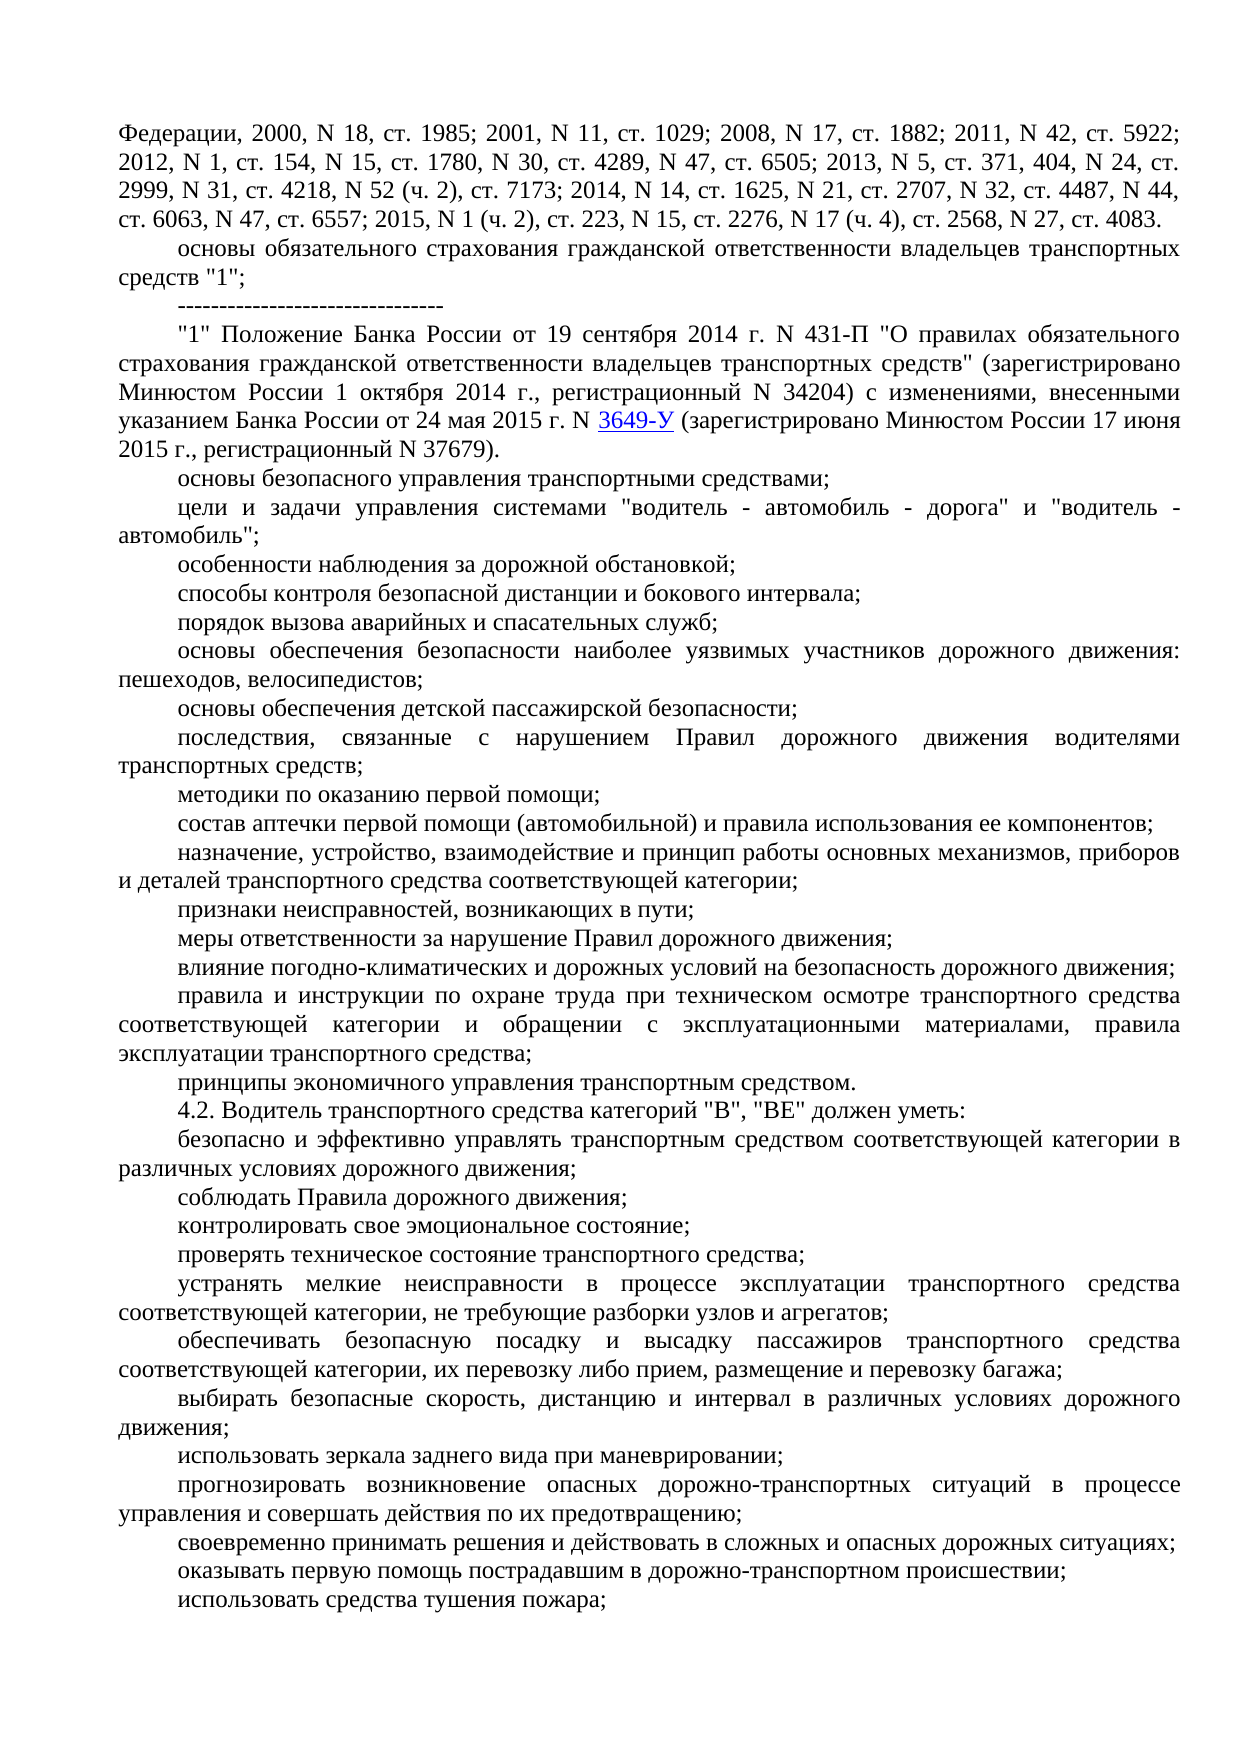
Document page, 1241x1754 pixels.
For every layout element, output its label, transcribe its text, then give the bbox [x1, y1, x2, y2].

text выбирать безопасные скорость, дистанцию и интервал в различных условиях дорожного движения; [118, 1383, 1181, 1441]
text проверять техническое состояние транспортного средства; [118, 1239, 1181, 1268]
text 4.2. Водитель транспортного средства категорий "B", "BE" должен уметь: [118, 1096, 1181, 1124]
text прогнозировать возникновение опасных дорожно-транспортных ситуаций в процессе управления и совершать действия по их предотвращению; [118, 1469, 1181, 1527]
text последствия, связанные с нарушением Правил дорожного движения водителями транспортных средств; [118, 722, 1181, 779]
text основы обеспечения безопасности наиболее уязвимых участников дорожного движения: пешеходов, велосипедистов; [118, 636, 1181, 693]
text назначение, устройство, взаимодействие и принцип работы основных механизмов, приборов и деталей транспортного средства соответствующей категории; [118, 837, 1181, 894]
text признаки неисправностей, возникающих в пути; [118, 894, 1181, 923]
text устранять мелкие неисправности в процессе эксплуатации транспортного средства соответствующей категории, не требующие разборки узлов и агрегатов; [118, 1268, 1181, 1326]
text меры ответственности за нарушение Правил дорожного движения; [118, 923, 1181, 952]
text оказывать первую помощь пострадавшим в дорожно-транспортном происшествии; [118, 1556, 1181, 1584]
text -------------------------------- [118, 291, 1181, 319]
text принципы экономичного управления транспортным средством. [118, 1067, 1181, 1096]
text порядок вызова аварийных и спасательных служб; [118, 607, 1181, 636]
text правила и инструкции по охране труда при техническом осмотре транспортного средства соответствующей категории и обращении с эксплуатационными материалами, правила эксплуатации транспортного средства; [118, 981, 1181, 1067]
text использовать зеркала заднего вида при маневрировании; [118, 1441, 1181, 1469]
text цели и задачи управления системами "водитель - автомобиль - дорога" и "водитель - автомобиль"; [118, 492, 1181, 549]
text использовать средства тушения пожара; [118, 1584, 1181, 1613]
text контролировать свое эмоциональное состояние; [118, 1211, 1181, 1239]
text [118, 118, 1181, 233]
text соблюдать Правила дорожного движения; [118, 1182, 1181, 1211]
text безопасно и эффективно управлять транспортным средством соответствующей категории в различных условиях дорожного движения; [118, 1124, 1181, 1182]
text влияние погодно-климатических и дорожных условий на безопасность дорожного движения; [118, 952, 1181, 981]
text основы обязательного страхования гражданской ответственности владельцев транспортных средств "1"; [118, 233, 1181, 291]
text способы контроля безопасной дистанции и бокового интервала; [118, 578, 1181, 607]
text состав аптечки первой помощи (автомобильной) и правила использования ее компонентов; [118, 808, 1181, 837]
text особенности наблюдения за дорожной обстановкой; [118, 549, 1181, 578]
text обеспечивать безопасную посадку и высадку пассажиров транспортного средства соответствующей категории, их перевозку либо прием, размещение и перевозку багажа; [118, 1326, 1181, 1383]
text "1" Положение Банка России от 19 сентября 2014 г. N 431-П "О правилах обязательного страхования гражданской ответственности владельцев транспортных средств" (зарегистрировано Минюстом России 1 октября 2014 г., регистрационный N 34204) с изменениями, внесенными указанием Банка России от 24 мая 2015 г. N 3649-У (зарегистрировано Минюстом России 17 июня 2015 г., регистрационный N 37679). [118, 319, 1181, 463]
text методики по оказанию первой помощи; [118, 779, 1181, 808]
text основы безопасного управления транспортными средствами; [118, 463, 1181, 492]
text своевременно принимать решения и действовать в сложных и опасных дорожных ситуациях; [118, 1527, 1181, 1556]
text основы обеспечения детской пассажирской безопасности; [118, 693, 1181, 722]
